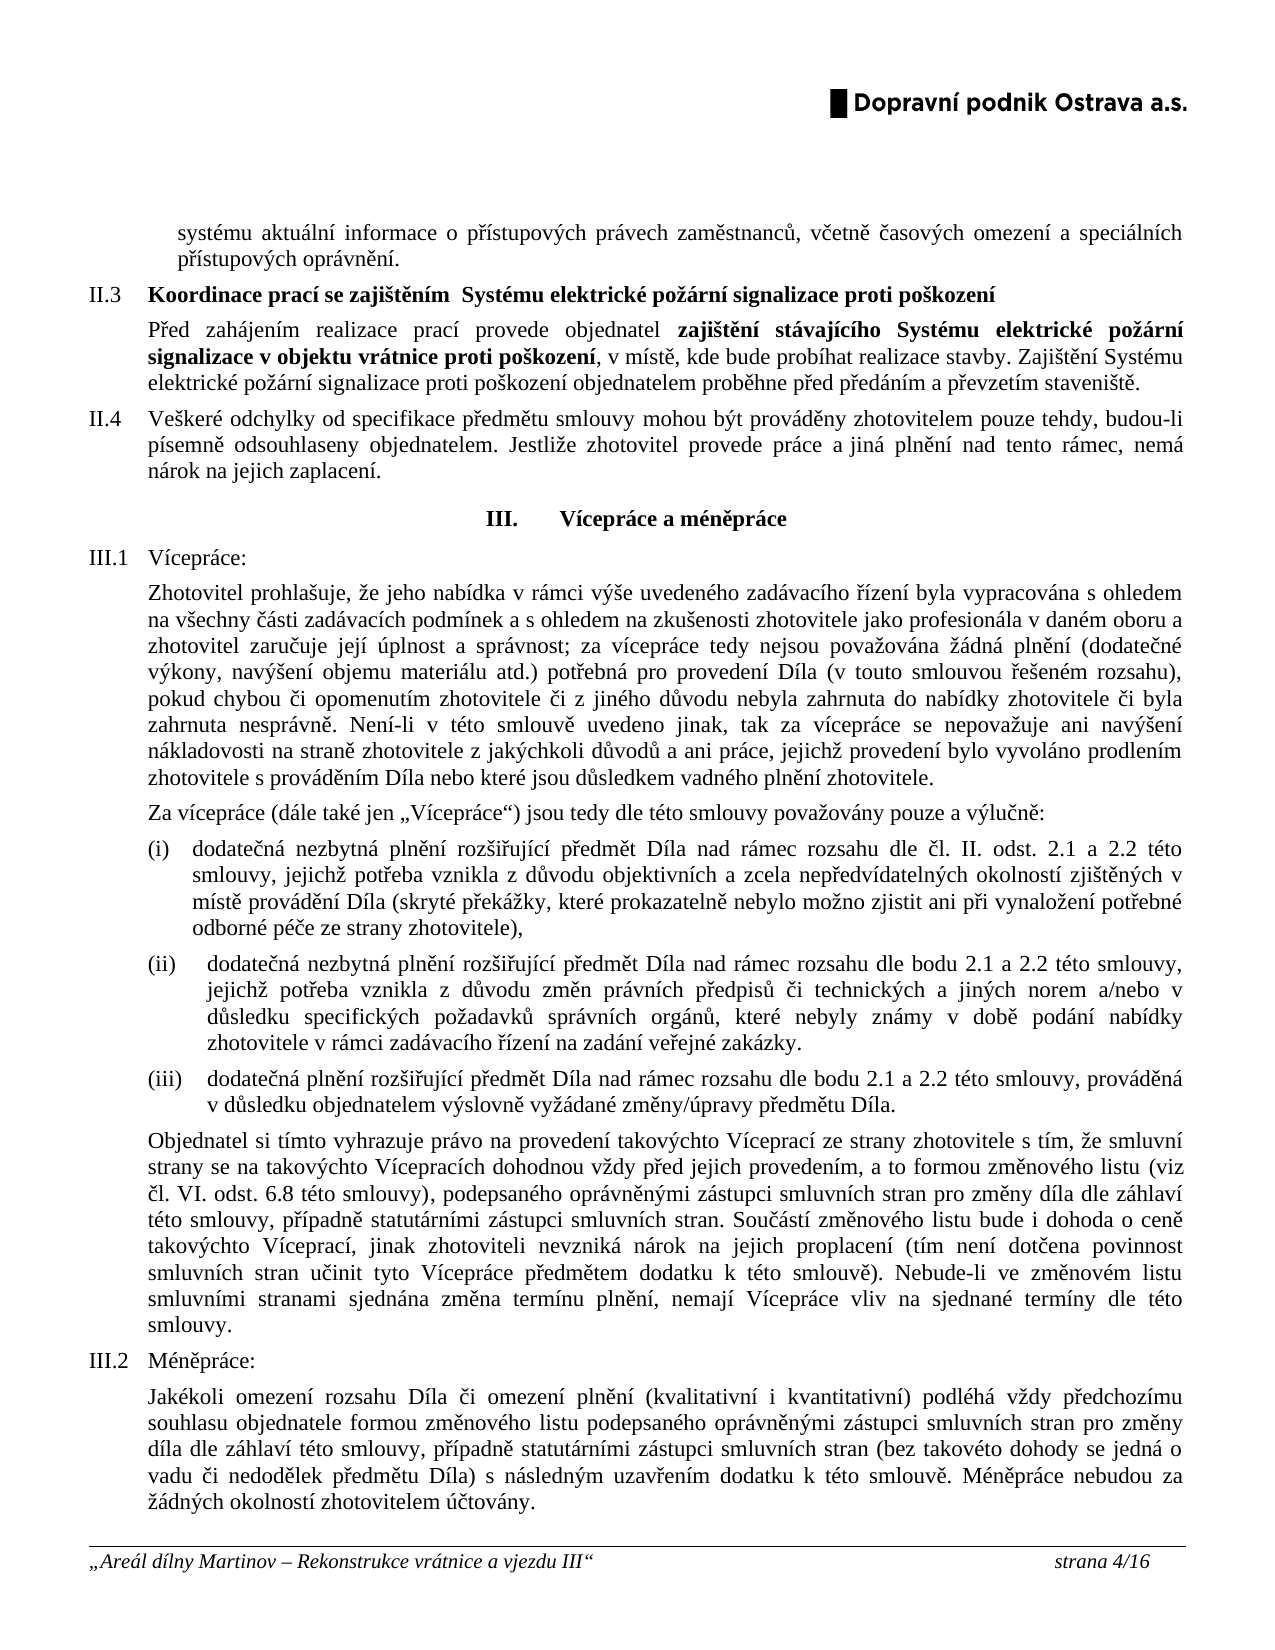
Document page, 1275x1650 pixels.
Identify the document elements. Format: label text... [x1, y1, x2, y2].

text (i) dodatečná nezbytná plnění rozšiřující předmět Díla nad rámec rozsahu dle čl. II. odst. 2.1 a 2.2 této smlouvy, jejichž potřeba vznikla z důvodu objektivních a zcela nepředvídatelných okolností zjištěných v místě provádění Díla (skryté překážky, které prokazatelně nebylo možno zjistit ani při vynaložení potřebné odborné péče ze strany zhotovitele), [148, 835, 1184, 941]
text (iii) dodatečná plnění rozšiřující předmět Díla nad rámec rozsahu dle bodu 2.1 a 2.2 této smlouvy, prováděná v důsledku objednatelem výslovně vyžádané změny/úpravy předmětu Díla. [148, 1065, 1184, 1117]
text Objednatel si tímto vyhrazuje právo na provedení takovýchto Víceprací ze strany zhotovitele s tím, že smluvní strany se na takovýchto Vícepracích dohodnou vždy před jejich provedením, a to formou změnového listu (viz čl. VI. odst. 6.8 této smlouvy), podepsaného oprávněnými zástupci smluvních stran pro změny díla dle záhlaví této smlouvy, případně statutárními zástupci smluvních stran. Součástí změnového listu bude i dohoda o ceně takovýchto Víceprací, jinak zhotoviteli nevzniká nárok na jejich proplacení (tím není dotčena povinnost smluvních stran učinit tyto Vícepráce předmětem dodatku k této smlouvě). Nebude-li ve změnovém listu smluvními stranami sjednána změna termínu plnění, nemají Vícepráce vliv na sjednané termíny dle této smlouvy. [148, 1127, 1184, 1338]
list Méněpráce: [89, 1347, 1184, 1373]
list Koordinace prací se zajištěním Systému elektrické požární signalizace proti poškození [89, 281, 1184, 307]
subtitle Vícepráce a méněpráce [89, 505, 1184, 531]
text (ii) dodatečná nezbytná plnění rozšiřující předmět Díla nad rámec rozsahu dle bodu 2.1 a 2.2 této smlouvy, jejichž potřeba vznikla z důvodu změn právních předpisů či technických a jiných norem a/nebo v důsledku specifických požadavků správních orgánů, které nebyly známy v době podání nabídky zhotovitele v rámci zadávacího řízení na zadání veřejné zakázky. [148, 950, 1184, 1055]
text Zhotovitel prohlašuje, že jeho nabídka v rámci výše uvedeného zadávacího řízení byla vypracována s ohledem na všechny části zadávacích podmínek a s ohledem na zkušenosti zhotovitele jako profesionála v daném oboru a zhotovitel zaručuje její úplnost a správnost; za vícepráce tedy nejsou považována žádná plnění (dodatečné výkony, navýšení objemu materiálu atd.) potřebná pro provedení Díla (v touto smlouvou řešeném rozsahu), pokud chybou či opomenutím zhotovitele či z jiného důvodu nebyla zahrnuta do nabídky zhotovitele či byla zahrnuta nesprávně. Není-li v této smlouvě uvedeno jinak, tak za vícepráce se nepovažuje ani navýšení nákladovosti na straně zhotovitele z jakýchkoli důvodů a ani práce, jejichž provedení bylo vyvoláno prodlením zhotovitele s prováděním Díla nebo které jsou důsledkem vadného plnění zhotovitele. [148, 579, 1184, 790]
text Za vícepráce (dále také jen „Vícepráce“) jsou tedy dle této smlouvy považovány pouze a výlučně: [148, 799, 1184, 826]
text Před zahájením realizace prací provede objednatel zajištění stávajícího Systému elektrické požární signalizace v objektu vrátnice proti poškození, v místě, kde bude probíhat realizace stavby. Zajištění Systému elektrické požární signalizace proti poškození objednatelem proběhne před předáním a převzetím staveniště. [148, 316, 1184, 395]
text Jakékoli omezení rozsahu Díla či omezení plnění (kvalitativní i kvantitativní) podléhá vždy předchozímu souhlasu objednatele formou změnového listu podepsaného oprávněnými zástupci smluvních stran pro změny díla dle záhlaví této smlouvy, případně statutárními zástupci smluvních stran (bez takovéto dohody se jedná o vadu či nedodělek předmětu Díla) s následným uzavřením dodatku k této smlouvě. Méněpráce nebudou za žádných okolností zhotovitelem účtovány. [148, 1383, 1184, 1514]
picture [830, 89, 1187, 118]
list Vícepráce: [89, 543, 1184, 570]
list Veškeré odchylky od specifikace předmětu smlouvy mohou být prováděny zhotovitelem pouze tehdy, budou-li písemně odsouhlaseny objednatelem. Jestliže zhotovitel provede práce a jiná plnění nad tento rámec, nemá nárok na jejich zaplacení. [89, 405, 1184, 484]
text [177, 218, 1184, 271]
